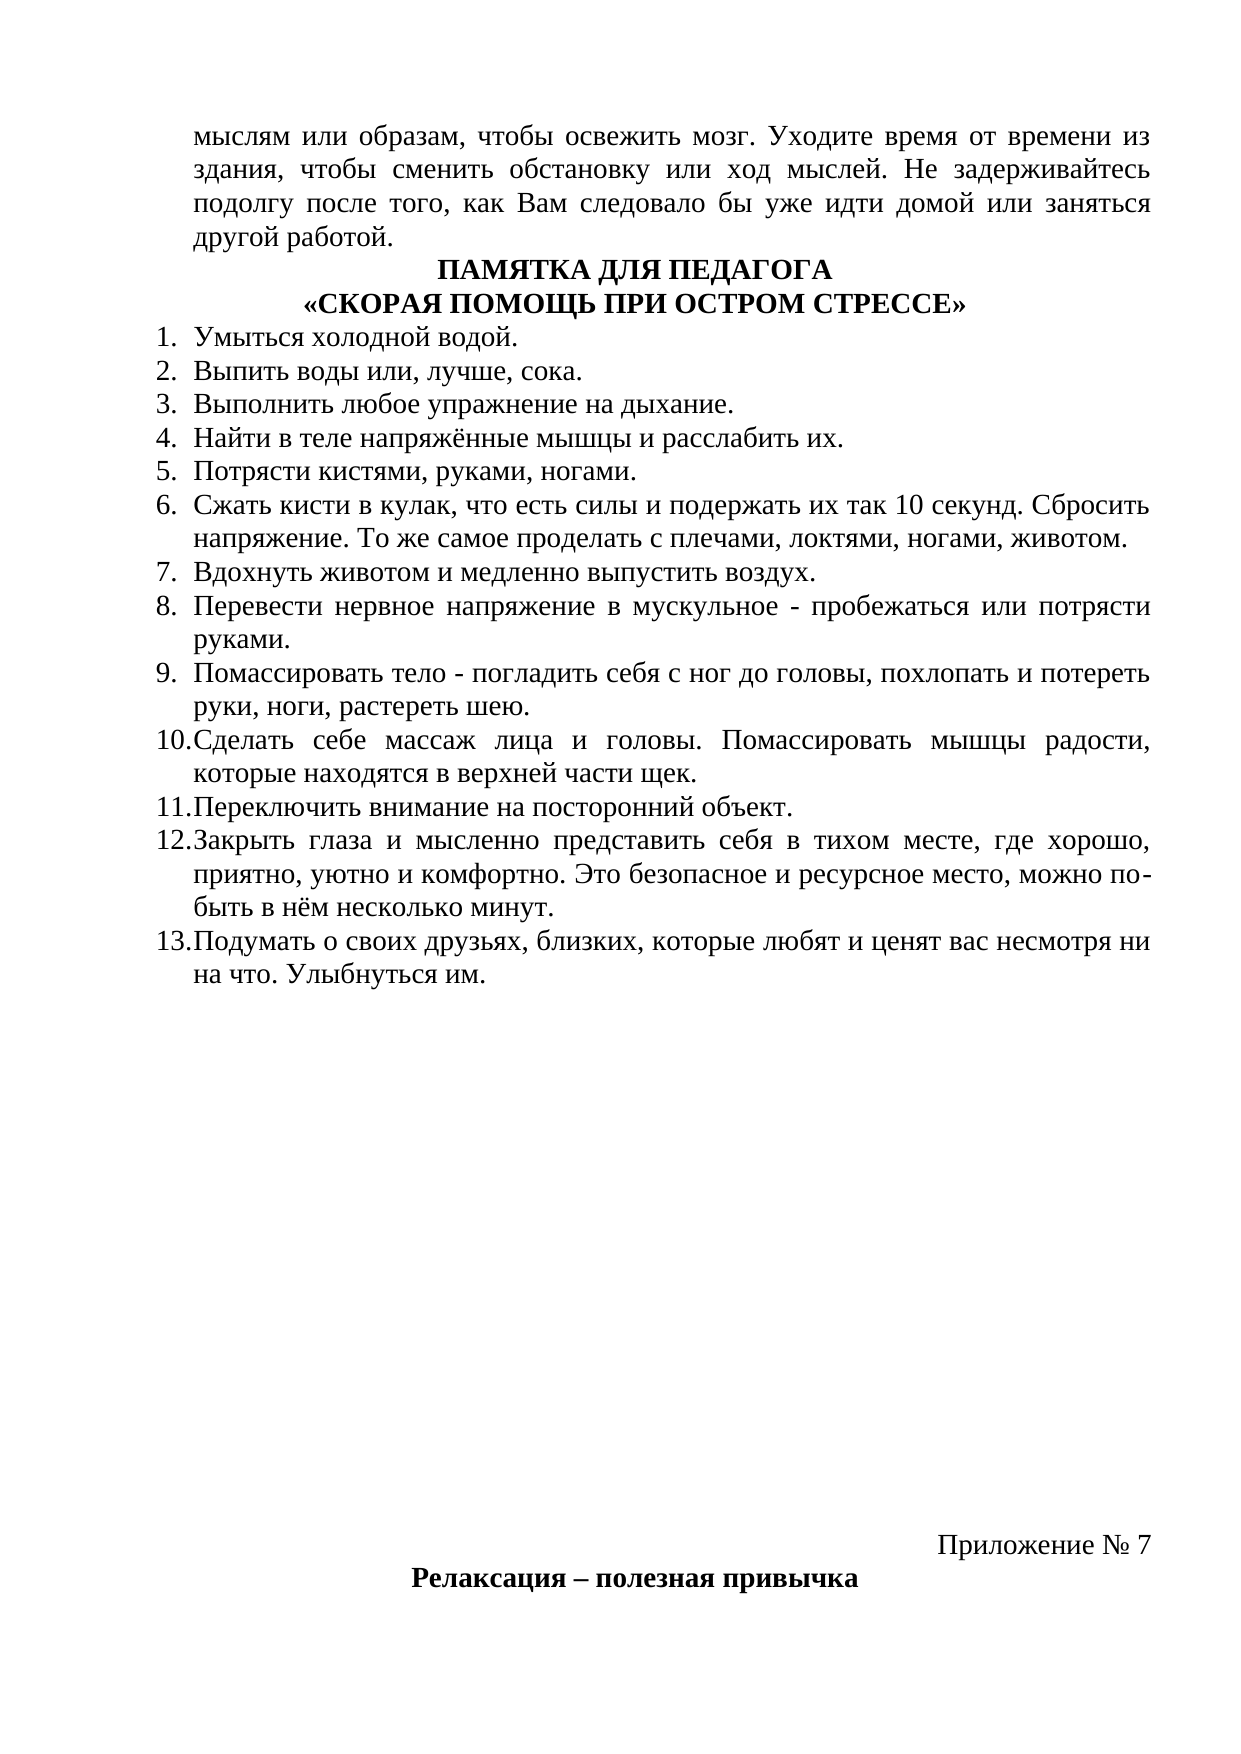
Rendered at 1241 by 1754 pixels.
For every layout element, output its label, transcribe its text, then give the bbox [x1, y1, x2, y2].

text ПАМЯТКА ДЛЯ ПЕДАГОГА [118, 252, 1152, 286]
list Умыться холодной водой. [156, 319, 1152, 353]
list Помассировать тело - погладить себя с ног до головы, похлопать и потереть руки, ноги, растереть шею. [156, 655, 1152, 722]
list Выпить воды или, лучше, сока. [156, 353, 1152, 386]
list Сжать кисти в кулак, что есть силы и подержать их так 10 секунд. Сбросить напряжение. То же самое проделать с плечами, локтями, ногами, животом. [156, 487, 1152, 554]
list Вдохнуть животом и медленно выпустить воздух. [156, 554, 1152, 588]
list Сделать себе массаж лица и головы. Помассировать мышцы радости, которые находятся в верхней части щек. [156, 722, 1152, 789]
list Закрыть глаза и мысленно представить себя в тихом месте, где хорошо, приятно, уютно и комфортно. Это безопасное и ресурсное место, можно побыть в нём несколько минут. [156, 822, 1152, 923]
list Перевести нервное напряжение в мускульное - пробежаться или потрясти руками. [156, 588, 1152, 655]
text Приложение № 7 [118, 1527, 1152, 1560]
text Релаксация – полезная привычка [118, 1560, 1152, 1594]
list Потрясти кистями, руками, ногами. [156, 453, 1152, 487]
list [156, 118, 1152, 252]
list Подумать о своих друзьях, близких, которые любят и ценят вас несмотря ни на что. Улыбнуться им. [156, 923, 1152, 990]
text «СКОРАЯ ПОМОЩЬ ПРИ ОСТРОМ СТРЕССЕ» [118, 286, 1152, 319]
list Найти в теле напряжённые мышцы и расслабить их. [156, 420, 1152, 453]
list Переключить внимание на посторонний объект. [156, 789, 1152, 822]
list Выполнить любое упражнение на дыхание. [156, 386, 1152, 420]
